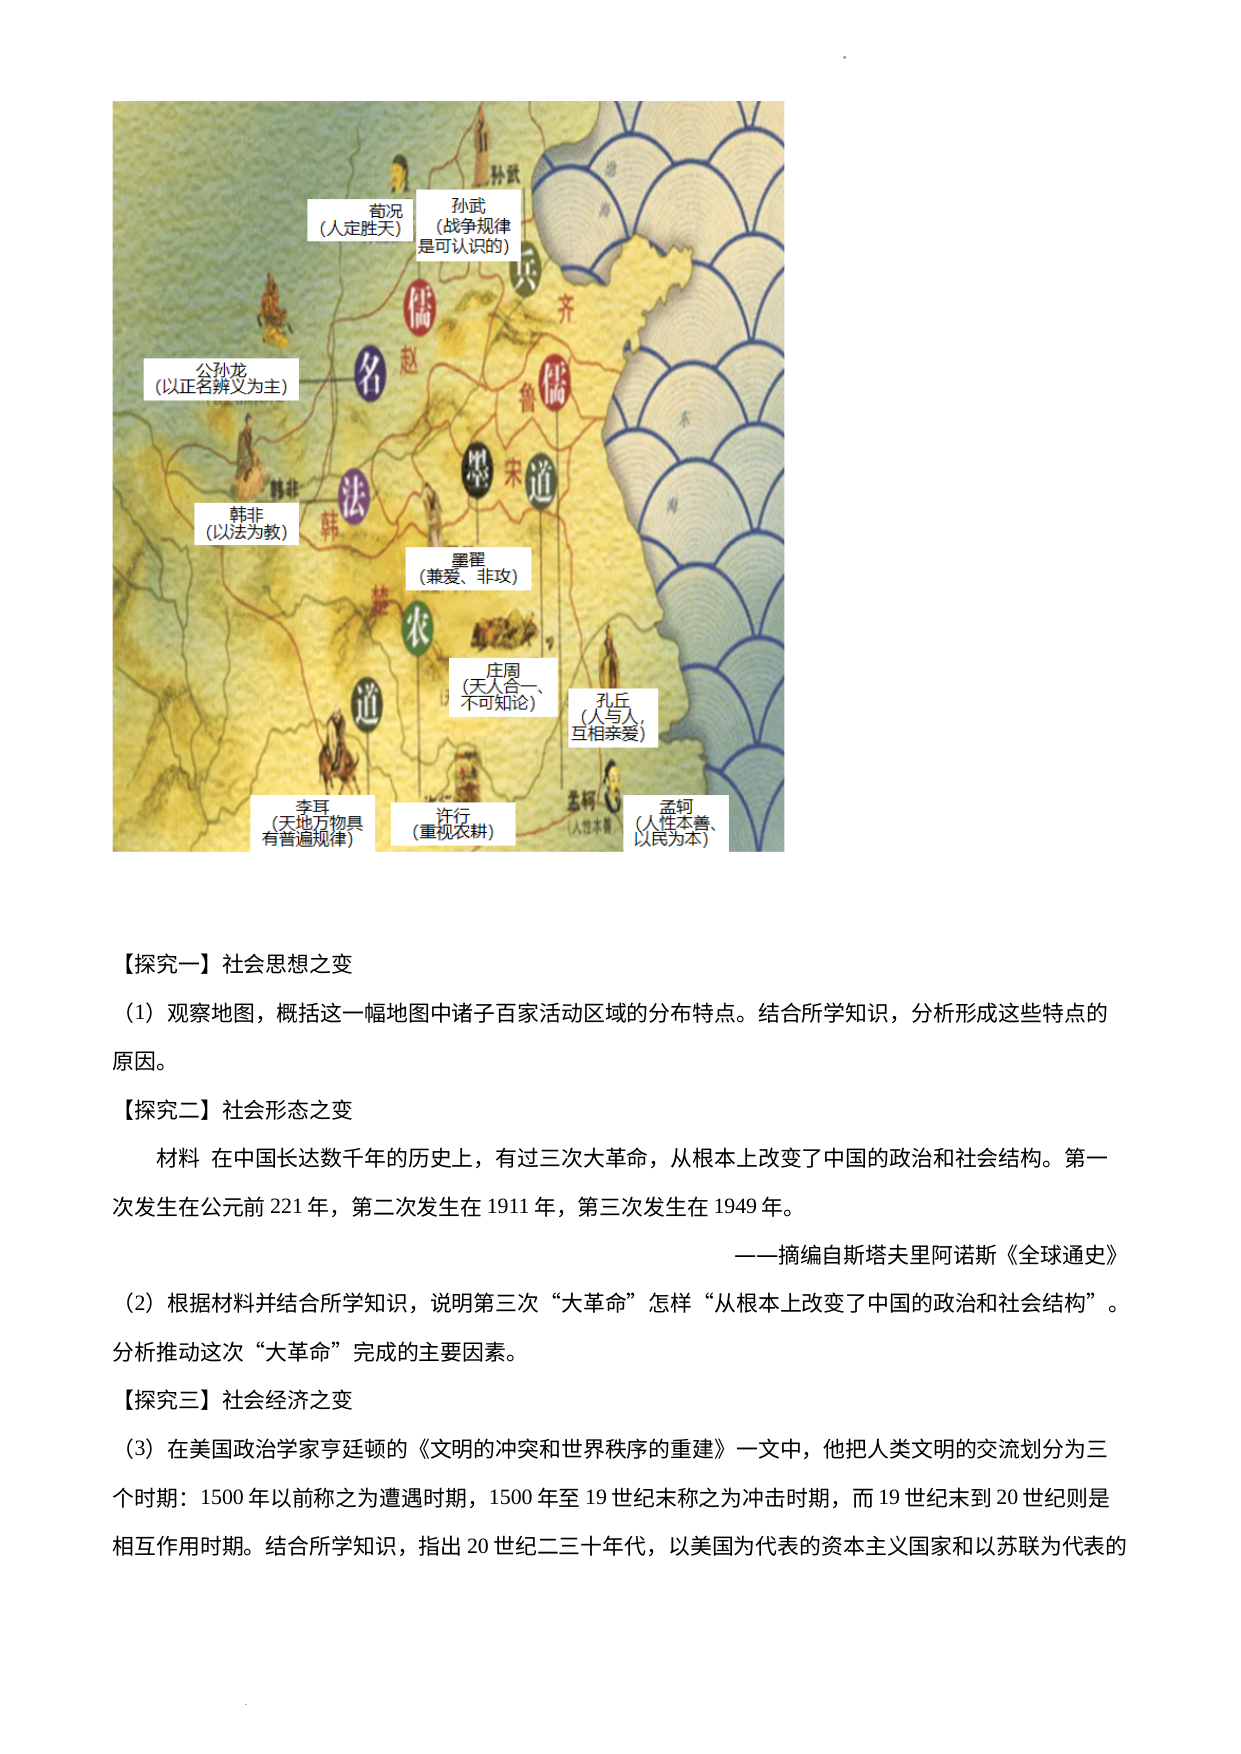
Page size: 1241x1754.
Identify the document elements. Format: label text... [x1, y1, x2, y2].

text ——摘编自斯塔夫里阿诺斯《全球通史》 [112, 1238, 1128, 1270]
text 【探究二】社会形态之变 [112, 1092, 1128, 1125]
text （2）根据材料并结合所学知识，说明第三次“大革命”怎样“从根本上改变了中国的政治和社会结构”。分析推动这次“大革命”完成的主要因素。 [112, 1286, 1128, 1367]
text 材料 在中国长达数千年的历史上，有过三次大革命，从根本上改变了中国的政治和社会结构。第一次发生在公元前221年，第二次发生在1911年，第三次发生在1949年。 [112, 1141, 1128, 1222]
text （1）观察地图，概括这一幅地图中诸子百家活动区域的分布特点。结合所学知识，分析形成这些特点的原因。 [112, 995, 1128, 1076]
text 【探究一】社会思想之变 [112, 947, 1128, 979]
picture [112, 101, 785, 852]
text 【探究三】社会经济之变 [112, 1383, 1128, 1416]
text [112, 1431, 1128, 1561]
